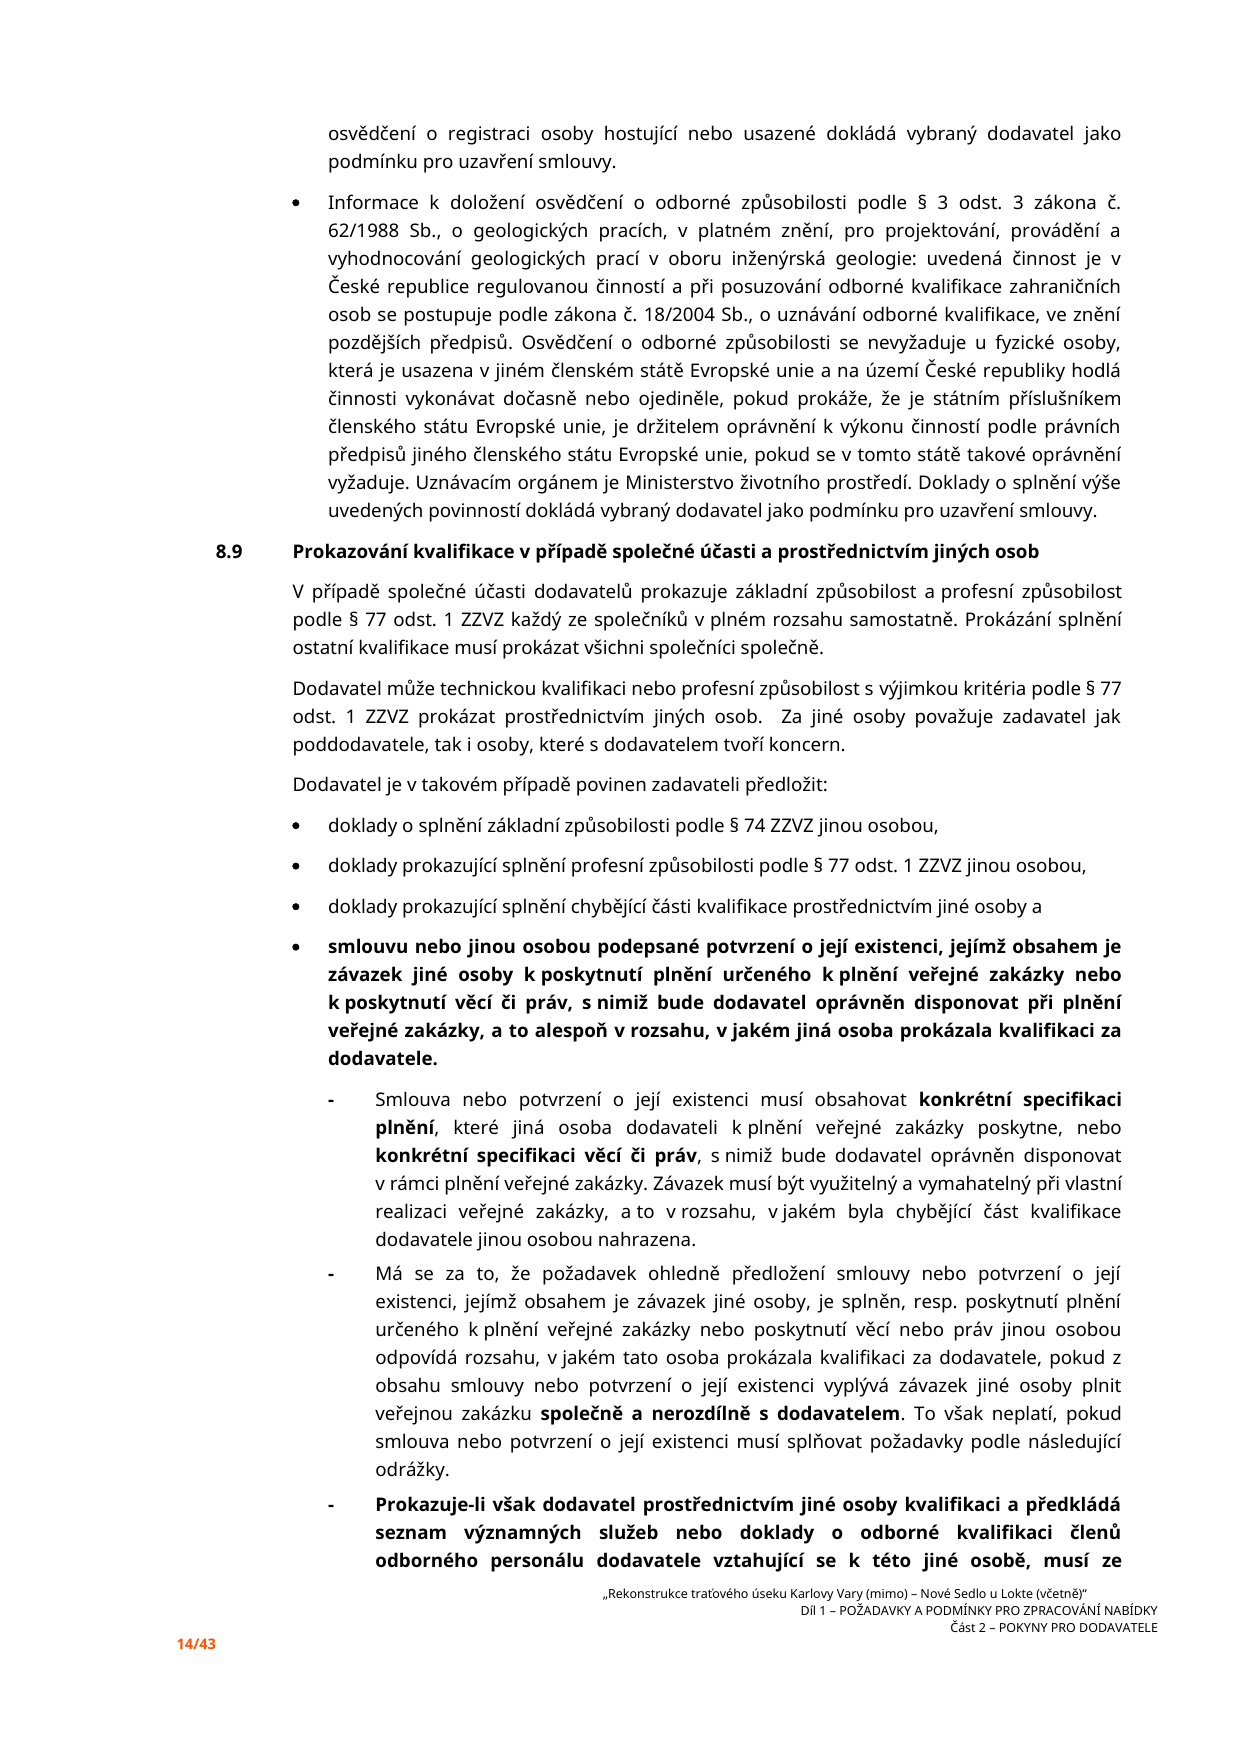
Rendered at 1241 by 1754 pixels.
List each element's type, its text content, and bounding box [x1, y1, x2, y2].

text doklady prokazující splnění profesní způsobilosti podle § 77 odst. 1 ZZVZ jinou osobou, [292, 853, 1122, 878]
text Dodavatel je v takovém případě povinen zadavateli předložit: [292, 772, 1122, 797]
text Prokazování kvalifikace v případě společné účasti a prostřednictvím jiných osob [216, 538, 1122, 563]
text Smlouva nebo potvrzení o její existenci musí obsahovat konkrétní specifikaci plnění, které jiná osoba dodavateli k plnění veřejné zakázky poskytne, nebo konkrétní specifikaci věcí či práv, s nimiž bude dodavatel oprávněn disponovat v rámci plnění veřejné zakázky. Závazek musí být využitelný a vymahatelný při vlastní realizaci veřejné zakázky, a to v rozsahu, v jakém byla chybějící část kvalifikace dodavatele jinou osobou nahrazena. [328, 1086, 1122, 1252]
text doklady prokazující splnění chybějící části kvalifikace prostřednictvím jiné osoby a [292, 893, 1122, 919]
text V případě společné účasti dodavatelů prokazuje základní způsobilost a profesní způsobilost podle § 77 odst. 1 ZZVZ každý ze společníků v plném rozsahu samostatně. Prokázání splnění ostatní kvalifikace musí prokázat všichni společníci společně. [292, 578, 1122, 660]
text Má se za to, že požadavek ohledně předložení smlouvy nebo potvrzení o její existenci, jejímž obsahem je závazek jiné osoby, je splněn, resp. poskytnutí plnění určeného k plnění veřejné zakázky nebo poskytnutí věcí nebo práv jinou osobou odpovídá rozsahu, v jakém tato osoba prokázala kvalifikaci za dodavatele, pokud z obsahu smlouvy nebo potvrzení o její existenci vyplývá závazek jiné osoby plnit veřejnou zakázku společně a nerozdílně s dodavatelem. To však neplatí, pokud smlouva nebo potvrzení o její existenci musí splňovat požadavky podle následující odrážky. [328, 1261, 1122, 1482]
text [328, 1491, 1122, 1573]
text smlouvu nebo jinou osobou podepsané potvrzení o její existenci, jejímž obsahem je závazek jiné osoby k poskytnutí plnění určeného k plnění veřejné zakázky nebo k poskytnutí věcí či práv, s nimiž bude dodavatel oprávněn disponovat při plnění veřejné zakázky, a to alespoň v rozsahu, v jakém jiná osoba prokázala kvalifikaci za dodavatele. [292, 934, 1122, 1071]
text doklady o splnění základní způsobilosti podle § 74 ZZVZ jinou osobou, [292, 812, 1122, 838]
text Dodavatel může technickou kvalifikaci nebo profesní způsobilost s výjimkou kritéria podle § 77 odst. 1 ZZVZ prokázat prostřednictvím jiných osob. Za jiné osoby považuje zadavatel jak poddodavatele, tak i osoby, které s dodavatelem tvoří koncern. [292, 675, 1122, 757]
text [292, 121, 1122, 174]
text Informace k doložení osvědčení o odborné způsobilosti podle § 3 odst. 3 zákona č. 62/1988 Sb., o geologických pracích, v platném znění, pro projektování, provádění a vyhodnocování geologických prací v oboru inženýrská geologie: uvedená činnost je v České republice regulovanou činností a při posuzování odborné kvalifikace zahraničních osob se postupuje podle zákona č. 18/2004 Sb., o uznávání odborné kvalifikace, ve znění pozdějších předpisů. Osvědčení o odborné způsobilosti se nevyžaduje u fyzické osoby, která je usazena v jiném členském státě Evropské unie a na území České republiky hodlá činnosti vykonávat dočasně nebo ojediněle, pokud prokáže, že je státním příslušníkem členského státu Evropské unie, je držitelem oprávnění k výkonu činností podle právních předpisů jiného členského státu Evropské unie, pokud se v tomto státě takové oprávnění vyžaduje. Uznávacím orgánem je Ministerstvo životního prostředí. Doklady o splnění výše uvedených povinností dokládá vybraný dodavatel jako podmínku pro uzavření smlouvy. [292, 189, 1122, 523]
